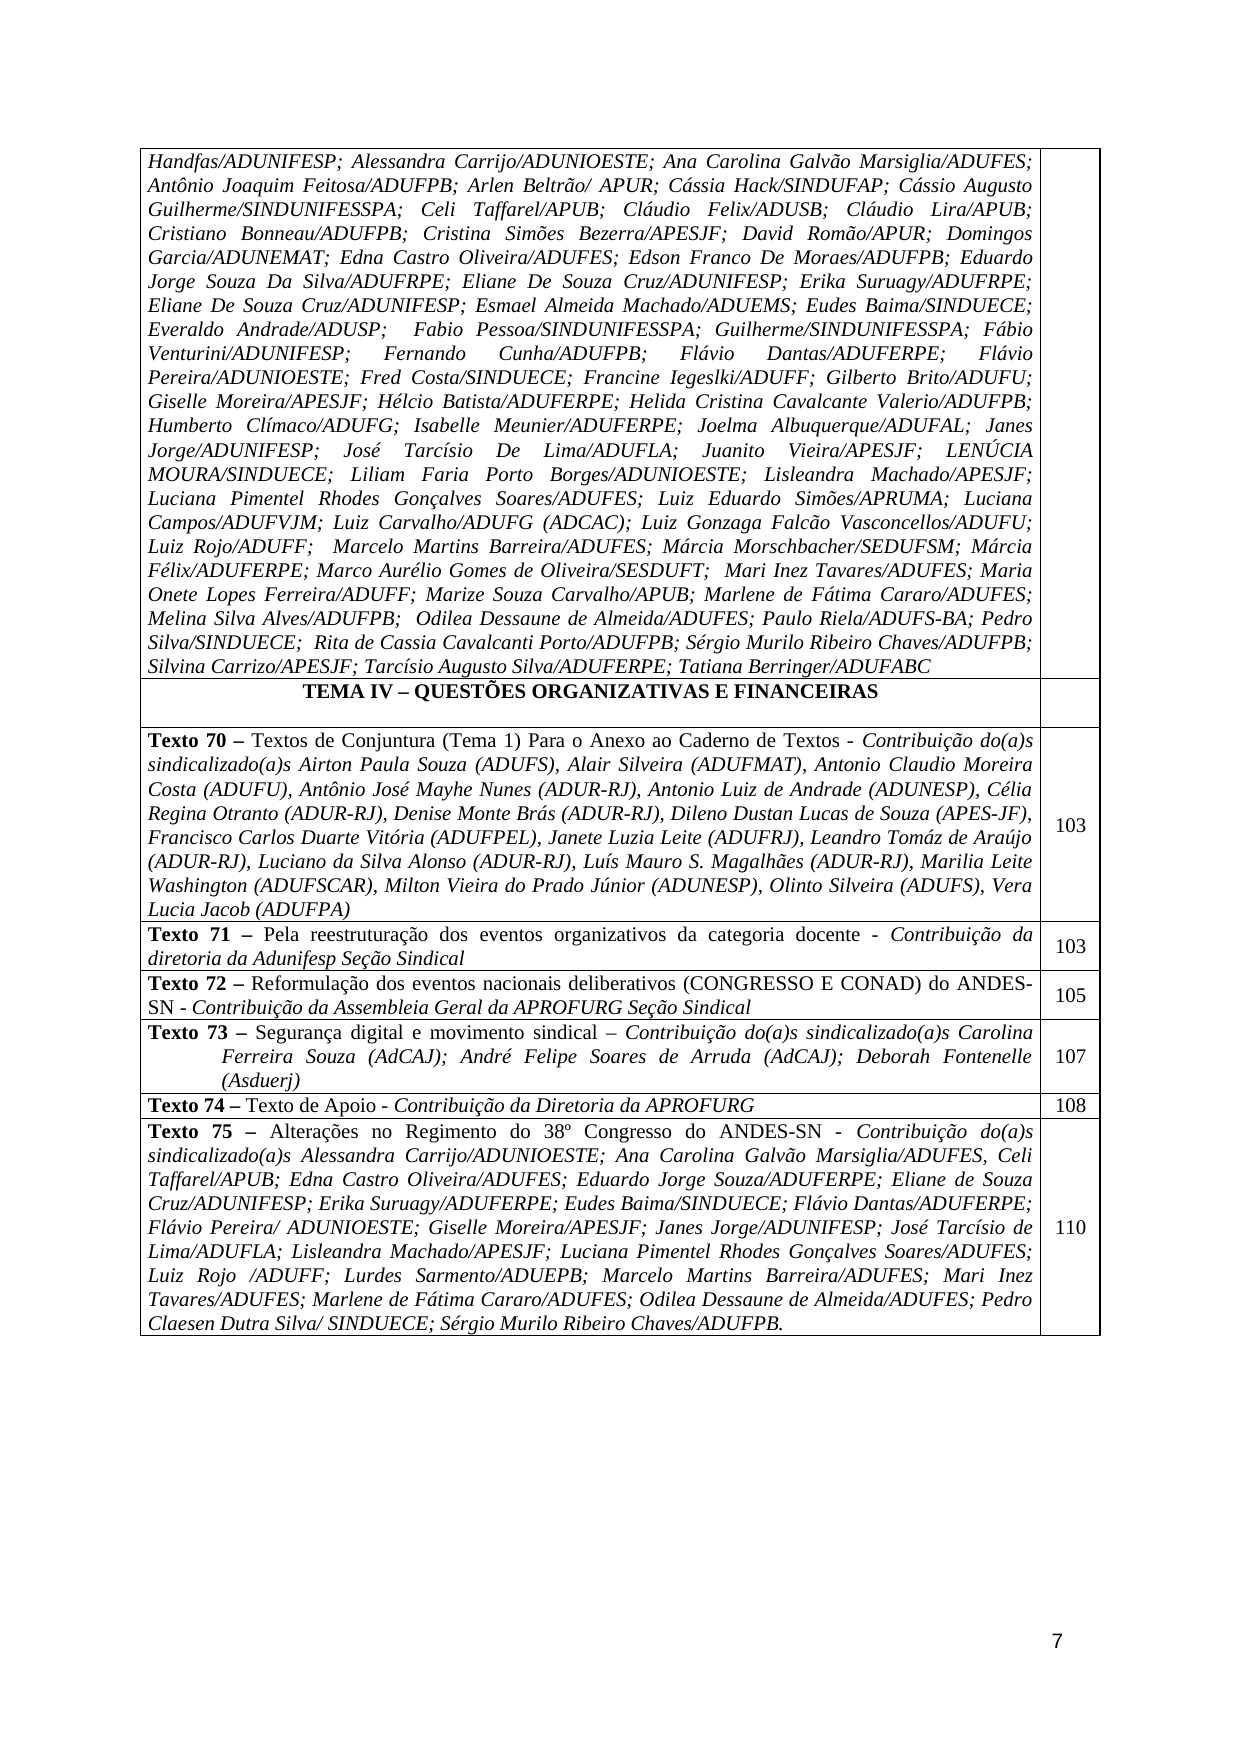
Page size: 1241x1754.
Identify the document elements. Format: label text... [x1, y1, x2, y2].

table_cell 107 [1041, 1020, 1099, 1092]
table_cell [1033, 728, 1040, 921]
table_cell 98 [1041, 149, 1099, 678]
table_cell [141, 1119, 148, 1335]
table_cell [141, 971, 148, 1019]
table_cell 108 [1041, 1094, 1099, 1117]
table_cell TEMA IV – QUESTÕES ORGANIZATIVAS E FINANCEIRAS [141, 679, 1040, 727]
table_cell Texto 73 – Segurança digital e movimento sindical – Contribuição do(a)s sindicalizado(a)s Carolina Ferreira Souza (AdCAJ); André Felipe Soares de Arruda (AdCAJ); Deborah Fontenelle (Asduerj) [141, 1020, 1040, 1092]
table_cell 110 [1041, 1119, 1099, 1335]
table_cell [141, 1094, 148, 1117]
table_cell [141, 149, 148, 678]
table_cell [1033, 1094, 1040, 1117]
table_cell 103 [1041, 728, 1099, 921]
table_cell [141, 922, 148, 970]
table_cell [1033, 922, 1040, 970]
table_cell 105 [1041, 971, 1099, 1019]
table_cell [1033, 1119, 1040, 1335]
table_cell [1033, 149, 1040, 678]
table_cell 103 [1041, 922, 1099, 970]
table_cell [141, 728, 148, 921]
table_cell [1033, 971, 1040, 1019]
table_cell [1041, 679, 1099, 727]
